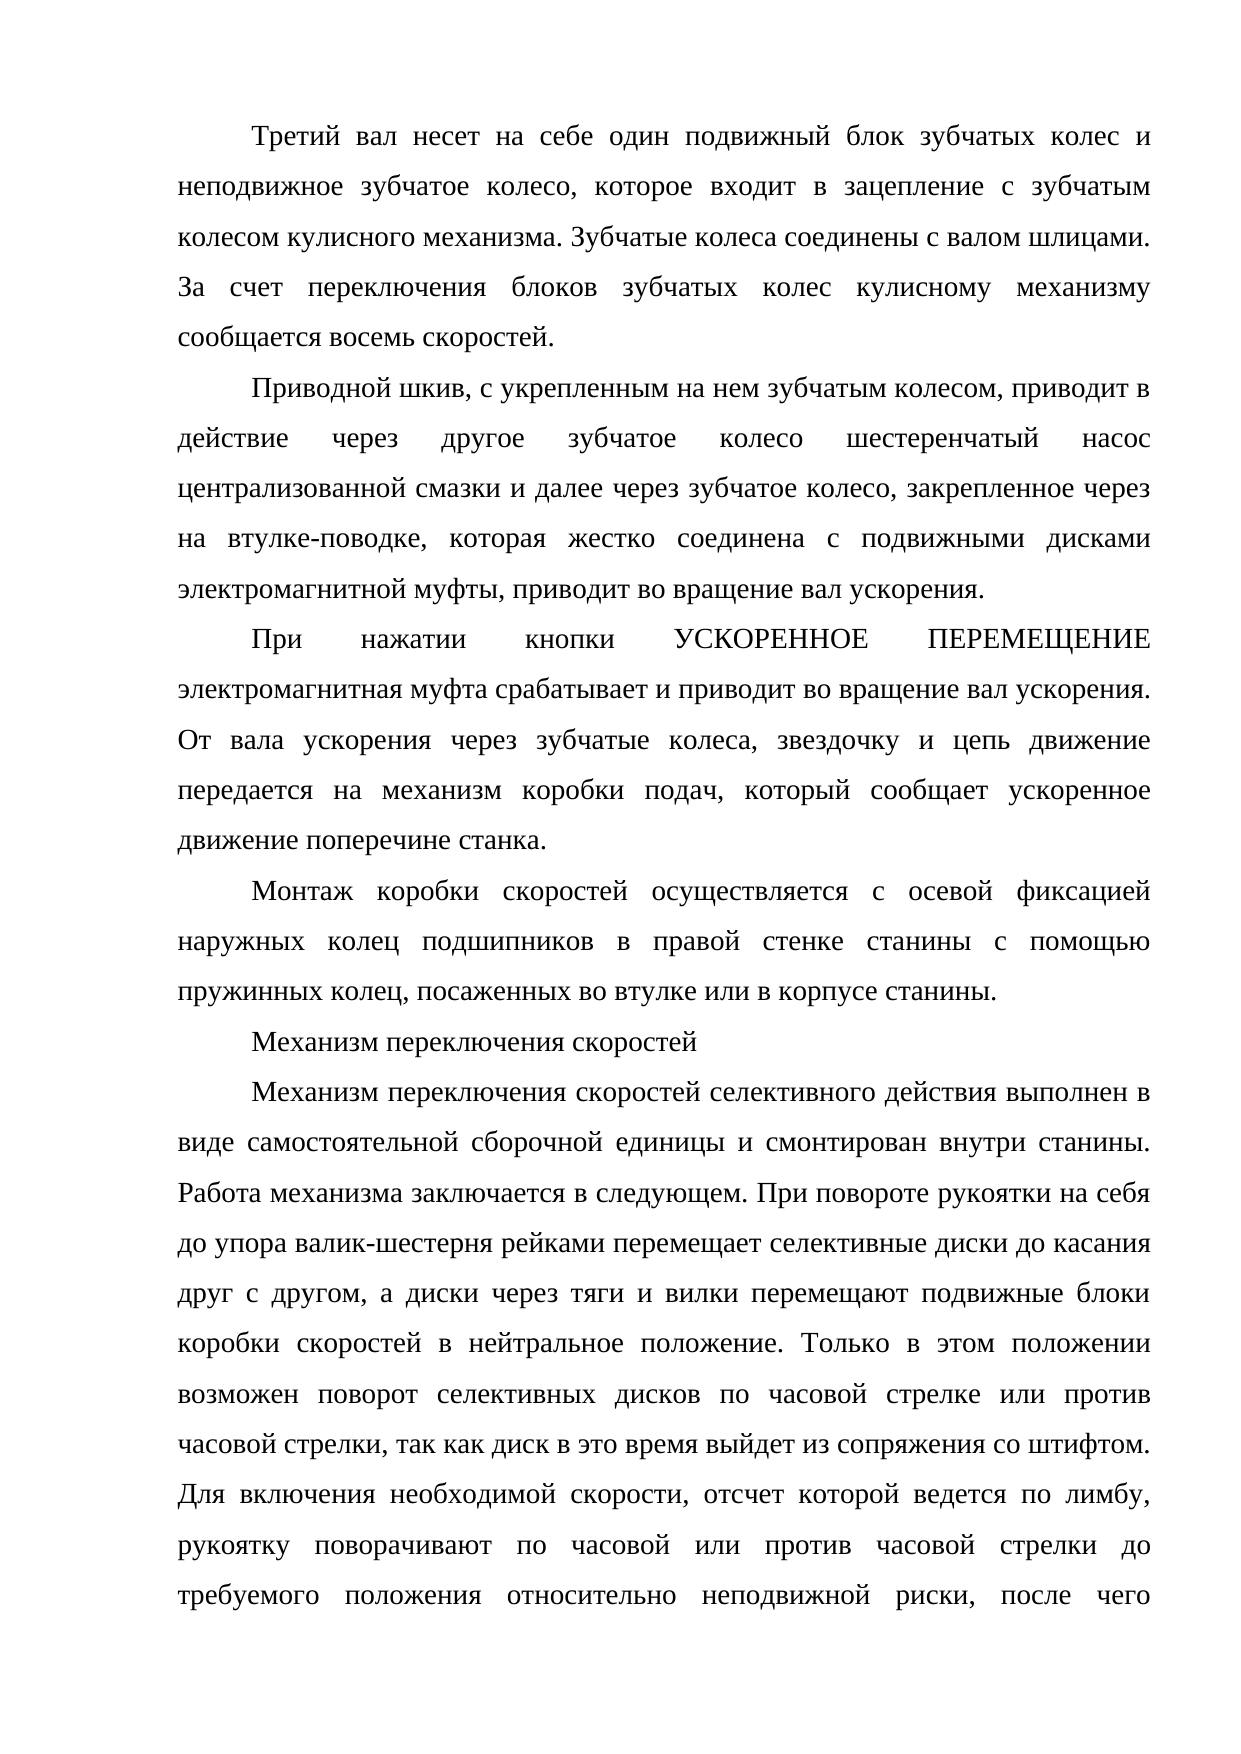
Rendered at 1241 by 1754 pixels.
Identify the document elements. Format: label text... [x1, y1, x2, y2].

text При нажатии кнопки УСКОРЕННОЕ ПЕРЕМЕЩЕНИЕ электромагнитная муфта срабатывает и приводит во вращение вал ускорения. От вала ускорения через зубчатые колеса, звездочку и цепь движение передается на механизм коробки подач, который сообщает ускоренное движение поперечине станка. [177, 621, 1152, 856]
text Приводной шкив, с укрепленным на нем зубчатым колесом, приводит в действие через другое зубчатое колесо шестеренчатый насос централизованной смазки и далее через зубчатое колесо, закрепленное через на втулке-поводке, которая жестко соединена с подвижными дисками электромагнитной муфты, приводит во вращение вал ускорения. [177, 370, 1152, 604]
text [177, 1074, 1152, 1611]
text Третий вал несет на себе один подвижный блок зубчатых колес и неподвижное зубчатое колесо, которое входит в зацепление с зубчатым колесом кулисного механизма. Зубчатые колеса соединены с валом шлицами. За счет переключения блоков зубчатых колес кулисному механизму сообщается восемь скоростей. [177, 118, 1152, 353]
text Монтаж коробки скоростей осуществляется с осевой фиксацией наружных колец подшипников в правой стенке станины с помощью пружинных колец, посаженных во втулке или в корпусе станины. [177, 873, 1152, 1007]
text Механизм переключения скоростей [177, 1024, 1152, 1057]
